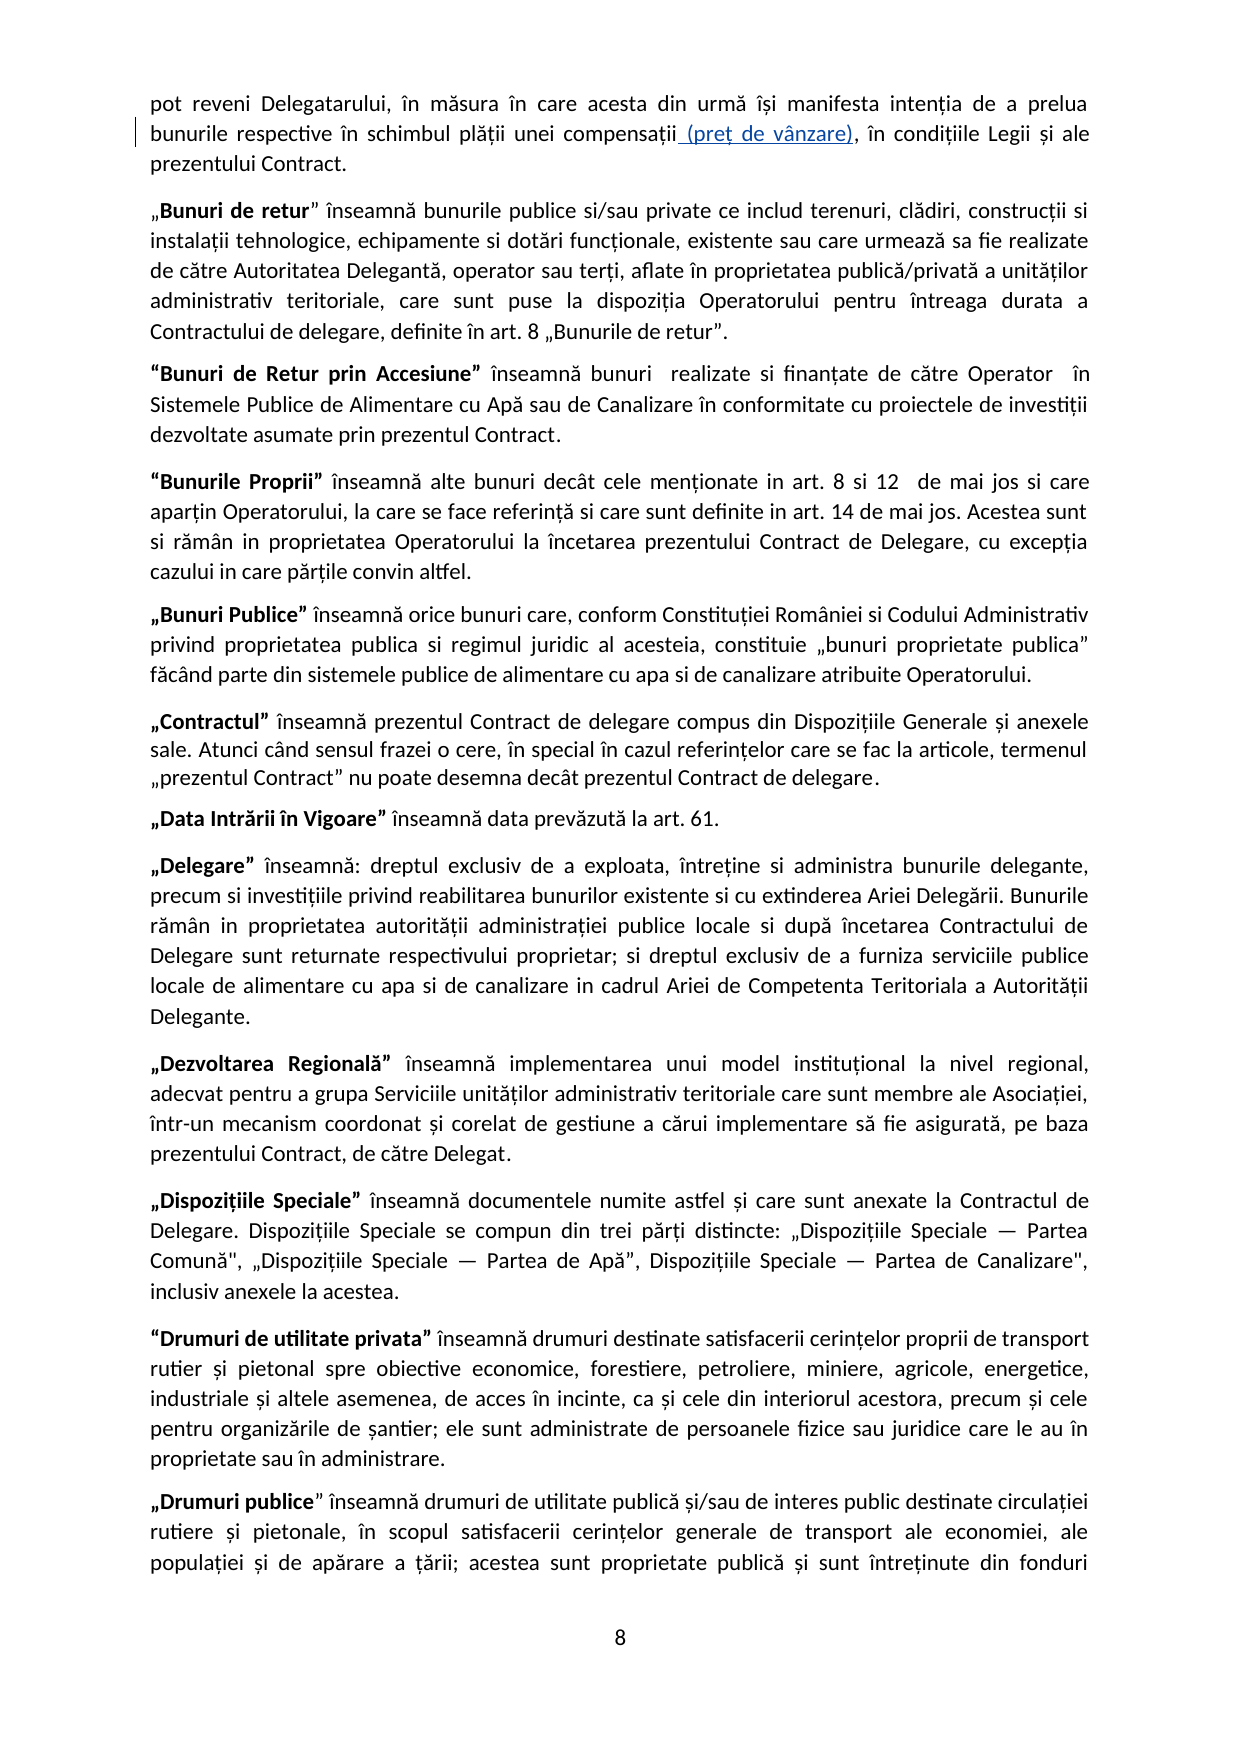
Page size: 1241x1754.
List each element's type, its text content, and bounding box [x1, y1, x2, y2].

text „Dispozițiile Speciale” înseamnă documentele numite astfel și care sunt anexate la Contractul de Delegare. Dispozițiile Speciale se compun din trei părți distincte: „Dispozițiile Speciale — Partea Comună", „Dispozițiile Speciale — Partea de Apă”, Dispozițiile Speciale — Partea de Canalizare", inclusiv anexele la acestea. [150, 1186, 1090, 1305]
text “Bunuri de Retur prin Accesiune” înseamnă bunuri realizate si finanțate de către Operator în Sistemele Publice de Alimentare cu Apă sau de Canalizare în conformitate cu proiectele de investiții dezvoltate asumate prin prezentul Contract. [150, 359, 1090, 448]
text „Delegare” înseamnă: dreptul exclusiv de a exploata, întreține si administra bunurile delegante, precum si investițiile privind reabilitarea bunurilor existente si cu extinderea Ariei Delegării. Bunurile rămân in proprietatea autorității administrației publice locale si după încetarea Contractului de Delegare sunt returnate respectivului proprietar; si dreptul exclusiv de a furniza serviciile publice locale de alimentare cu apa si de canalizare in cadrul Ariei de Competenta Teritoriala a Autorității Delegante. [150, 851, 1090, 1030]
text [150, 89, 1090, 177]
text “Bunurile Proprii” înseamnă alte bunuri decât cele menționate in art. 8 si 12 de mai jos si care aparțin Operatorului, la care se face referință si care sunt definite in art. 14 de mai jos. Acestea sunt si rămân in proprietatea Operatorului la încetarea prezentului Contract de Delegare, cu excepția cazului in care părțile convin altfel. [150, 467, 1090, 585]
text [150, 1487, 1090, 1576]
text „Contractul” înseamnă prezentul Contract de delegare compus din Dispozițiile Generale și anexele sale. Atunci când sensul frazei o cere, în special în cazul referințelor care se fac la articole, termenul „prezentul Contract” nu poate desemna decât prezentul Contract de delegare. [150, 707, 1090, 791]
text “Drumuri de utilitate privata” înseamnă drumuri destinate satisfacerii cerințelor proprii de transport rutier și pietonal spre obiective economice, forestiere, petroliere, miniere, agricole, energetice, industriale și altele asemenea, de acces în incinte, ca și cele din interiorul acestora, precum și cele pentru organizările de șantier; ele sunt administrate de persoanele fizice sau juridice care le au în proprietate sau în administrare. [150, 1324, 1090, 1473]
text „Bunuri Publice” înseamnă orice bunuri care, conform Constituției României si Codului Administrativ privind proprietatea publica si regimul juridic al acesteia, constituie „bunuri proprietate publica” făcând parte din sistemele publice de alimentare cu apa si de canalizare atribuite Operatorului. [150, 600, 1090, 688]
text „Bunuri de retur” înseamnă bunurile publice si/sau private ce includ terenuri, clădiri, construcții si instalații tehnologice, echipamente si dotări funcționale, existente sau care urmează sa fie realizate de către Autoritatea Delegantă, operator sau terți, aflate în proprietatea publică/privată a unităților administrativ teritoriale, care sunt puse la dispoziția Operatorului pentru întreaga durata a Contractului de delegare, definite în art. 8 „Bunurile de retur”. [150, 196, 1090, 345]
text „Dezvoltarea Regională” înseamnă implementarea unui model instituțional la nivel regional, adecvat pentru a grupa Serviciile unităților administrativ teritoriale care sunt membre ale Asociației, într-un mecanism coordonat și corelat de gestiune a cărui implementare să fie asigurată, pe baza prezentului Contract, de către Delegat. [150, 1049, 1090, 1167]
text „Data Intrării în Vigoare” înseamnă data prevăzută la art. 61. [150, 804, 1090, 832]
